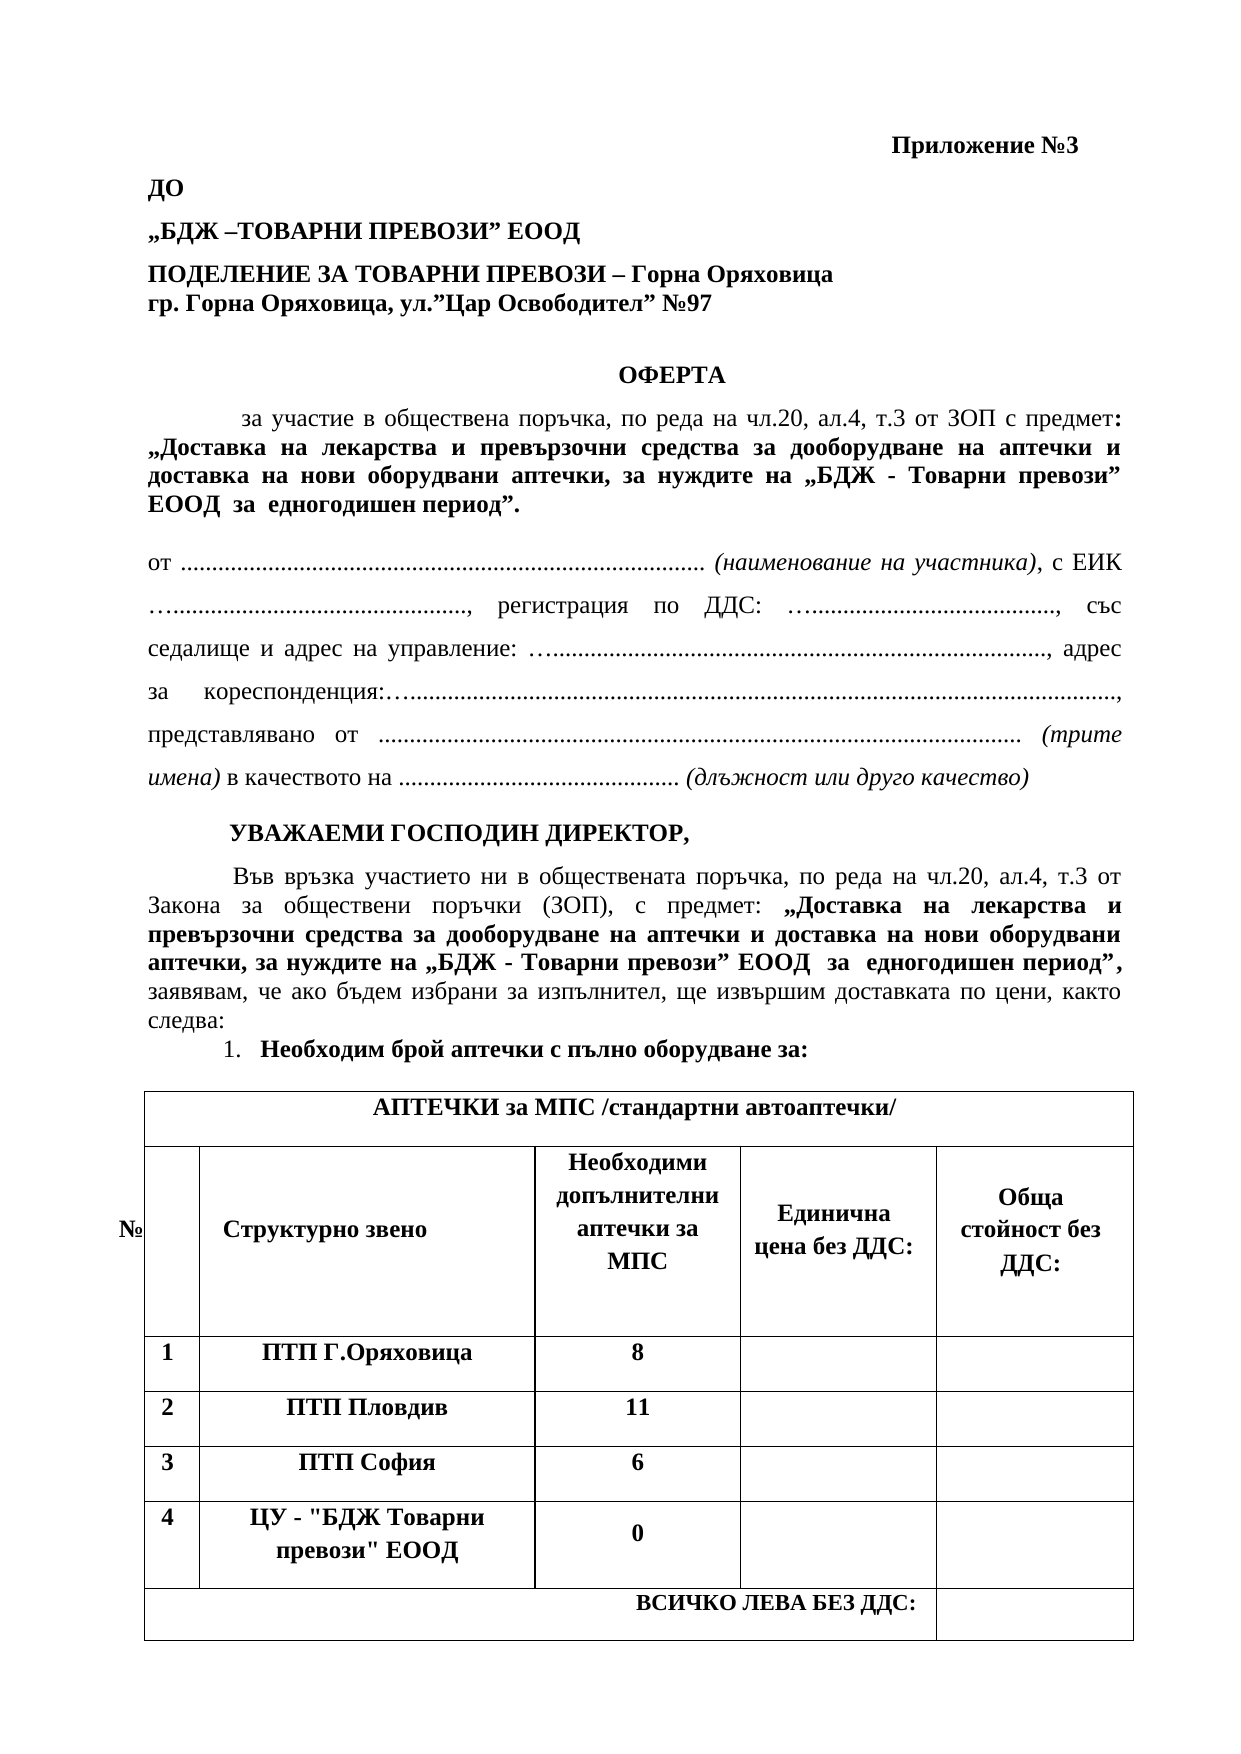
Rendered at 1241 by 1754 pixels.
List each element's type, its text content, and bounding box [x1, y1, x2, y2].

table_cell Обща стойност без ДДС: [937, 1147, 1133, 1336]
text УВАЖАЕМИ ГОСПОДИН ДИРЕКТОР, [148, 818, 1122, 847]
text Приложение №3 [148, 130, 1122, 159]
text гр. Горна Оряховица, ул.”Цар Освободител” №97 [148, 288, 1122, 317]
table_cell Единична цена без ДДС: [741, 1147, 936, 1336]
table_cell [937, 1502, 1133, 1588]
table_cell [741, 1447, 936, 1501]
table_cell ВСИЧКО ЛЕВА БЕЗ ДДС: [145, 1589, 936, 1640]
text ОФЕРТА [148, 360, 1122, 389]
table_cell [937, 1337, 1133, 1391]
table_cell Структурно звено [200, 1147, 534, 1336]
table_cell [937, 1447, 1133, 1501]
list Необходим брой аптечки с пълно оборудване за: [223, 1034, 1122, 1062]
text ПОДЕЛЕНИЕ ЗА ТОВАРНИ ПРЕВОЗИ – Горна Оряховица [148, 259, 1122, 288]
table_cell 3 [145, 1447, 199, 1501]
table_cell 11 [536, 1392, 740, 1446]
table_cell ПТП Пловдив [200, 1392, 534, 1446]
table_cell 0 [536, 1502, 740, 1588]
table_cell 2 [145, 1392, 199, 1446]
table_cell 6 [536, 1447, 740, 1501]
table_cell 1 [145, 1337, 199, 1391]
text ДО [148, 173, 1122, 202]
table_cell [937, 1589, 1133, 1640]
text oт .................................................................................... (наименование на участника), с ЕИК …..............................................., регистрация по ДДС: …......................................., със седалище и адрес на управление: …..............................................................................., адрес за кореспонденция:…................................................................................................................., представлявано от ....................................................................................................... (трите имена) в качеството на ............................................. (длъжност или друго качество) [148, 547, 1122, 791]
text за участие в обществена поръчка, по реда на чл.20, ал.4, т.3 от ЗОП с предмет: „Доставка на лекарства и превързочни средства за дооборудване на аптечки и доставка на нови оборудвани аптечки, за нуждите на „БДЖ - Товарни превози” ЕООД за едногодишен период”. [148, 403, 1122, 518]
table_cell ЦУ - "БДЖ Товарни превози" ЕООД [200, 1502, 534, 1588]
text Във връзка участието ни в обществената поръчка, по реда на чл.20, ал.4, т.3 от Закона за обществени поръчки (ЗОП), с предмет: „Доставка на лекарства и превързочни средства за дооборудване на аптечки и доставка на нови оборудвани аптечки, за нуждите на „БДЖ - Товарни превози” ЕООД за едногодишен период”, заявявам, че ако бъдем избрани за изпълнител, ще извършим доставката по цени, както следва: [148, 861, 1122, 1034]
table_cell [741, 1502, 936, 1588]
table_cell 8 [536, 1337, 740, 1391]
table_cell ПТП София [200, 1447, 534, 1501]
table_cell [937, 1392, 1133, 1446]
table_cell [741, 1392, 936, 1446]
table_cell 4 [145, 1502, 199, 1588]
table_cell Необходими допълнителни аптечки за МПС [536, 1147, 740, 1336]
table_cell ПТП Г.Оряховица [200, 1337, 534, 1391]
table_cell [741, 1337, 936, 1391]
table_header АПТЕЧКИ за МПС /стандартни автоаптечки/ [145, 1092, 1133, 1146]
text „БДЖ –ТОВАРНИ ПРЕВОЗИ” ЕООД [148, 216, 1122, 245]
table_cell № [145, 1147, 199, 1336]
